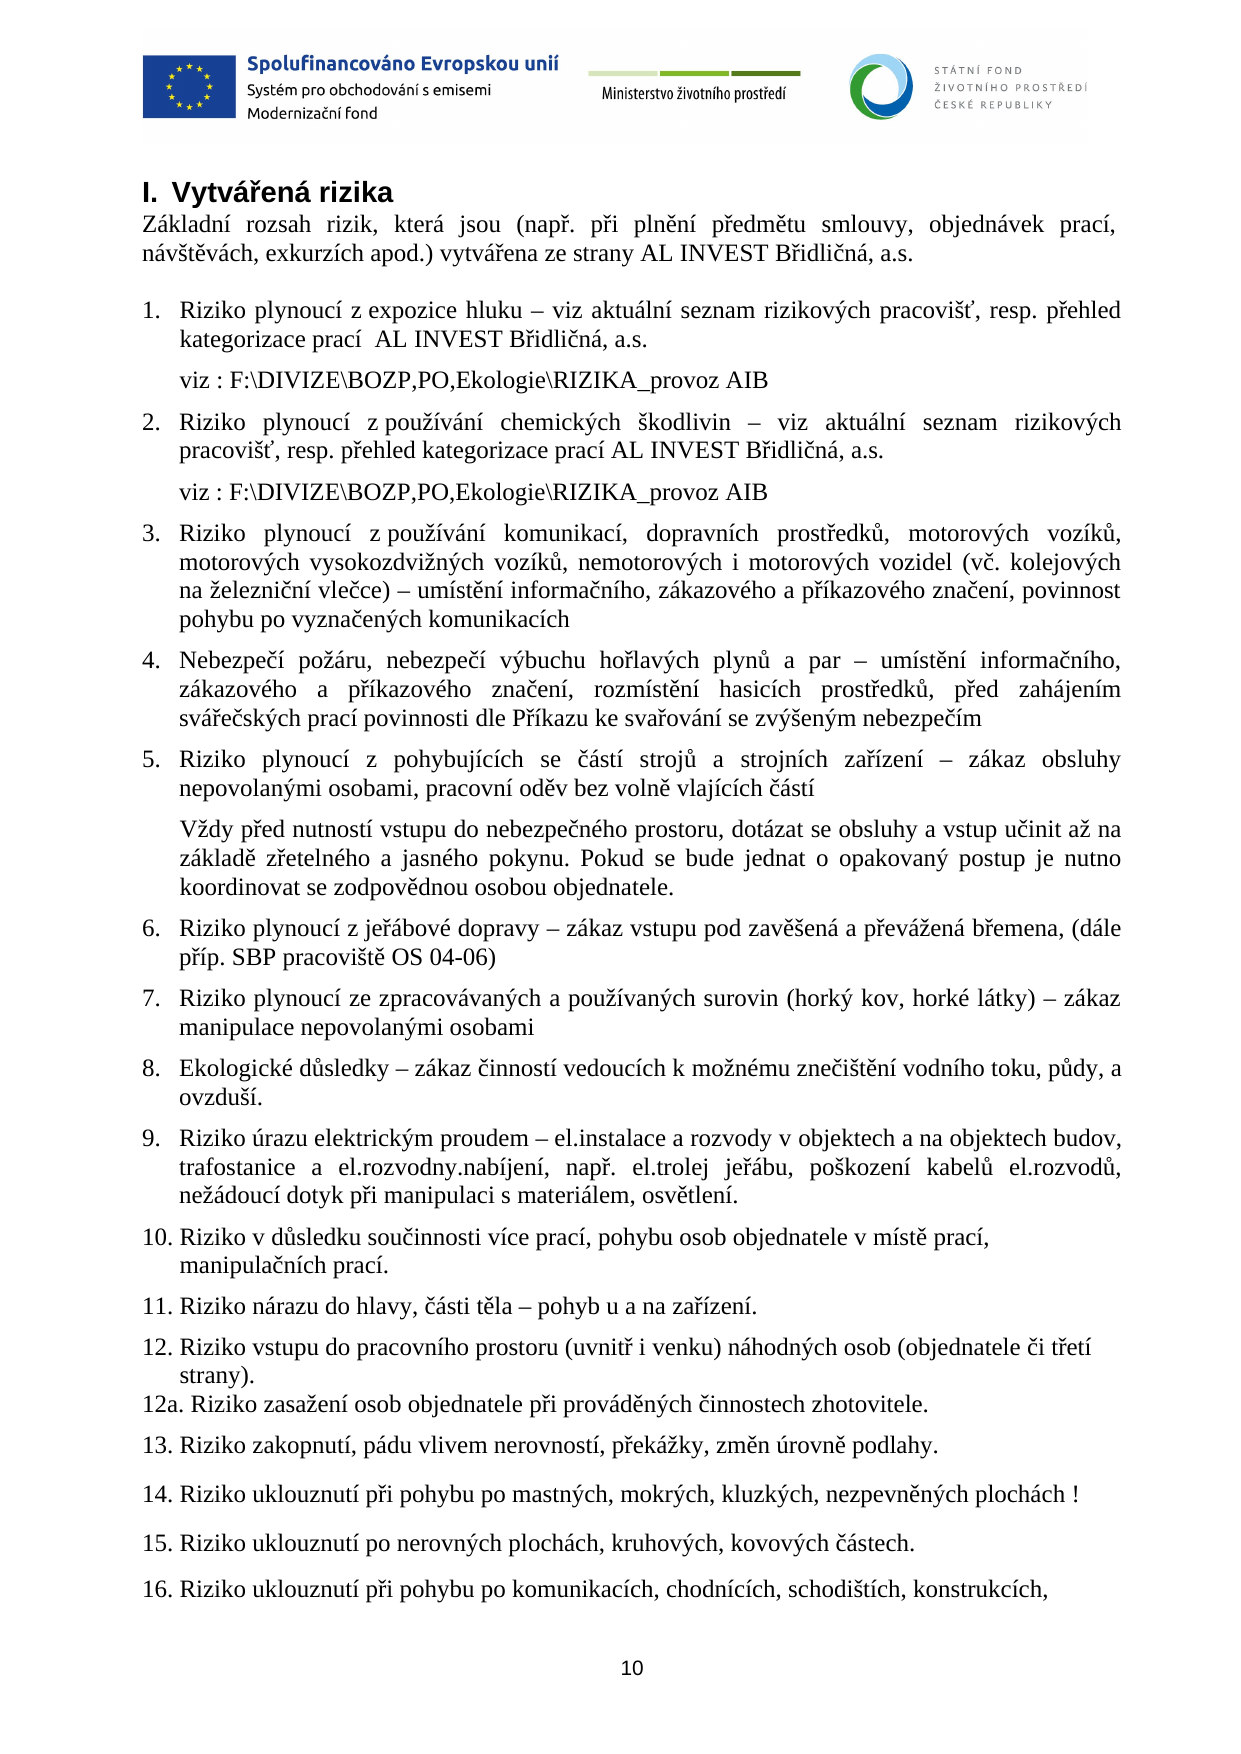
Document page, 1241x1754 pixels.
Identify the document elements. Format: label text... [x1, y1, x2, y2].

list Riziko vstupu do pracovního prostoru (uvnitř i venku) náhodných osob (objednatele či třetí strany). [142, 1332, 1122, 1389]
list Riziko v důsledku součinnosti více prací, pohybu osob objednatele v místě prací, manipulačních prací. [142, 1222, 1122, 1279]
list Riziko plynoucí z používání chemických škodlivin – viz aktuální seznam rizikových pracovišť, resp. přehled kategorizace prací AL INVEST Břidličná, a.s. [142, 407, 1122, 464]
text viz : F:\DIVIZE\BOZP,PO,Ekologie\RIZIKA_provoz AIB [179, 477, 1122, 505]
list Ekologické důsledky – zákaz činností vedoucích k možnému znečištění vodního toku, půdy, a ovzduší. [142, 1053, 1122, 1110]
list Vytvářená rizika [142, 176, 1122, 209]
text viz : F:\DIVIZE\BOZP,PO,Ekologie\RIZIKA_provoz AIB [179, 365, 1122, 394]
text Základní rozsah rizik, která jsou (např. při plnění předmětu smlouvy, objednávek prací, návštěvách, exkurzích apod.) vytvářena ze strany AL INVEST Břidličná, a.s. [142, 209, 1117, 267]
text 12a. Riziko zasažení osob objednatele při prováděných činnostech zhotovitele. [142, 1389, 1122, 1418]
list Riziko plynoucí ze zpracovávaných a používaných surovin (horký kov, horké látky) – zákaz manipulace nepovolanými osobami [142, 983, 1122, 1040]
list Riziko plynoucí z expozice hluku – viz aktuální seznam rizikových pracovišť, resp. přehled kategorizace prací AL INVEST Břidličná, a.s. [142, 295, 1122, 353]
list Riziko uklouznutí po nerovných plochách, kruhových, kovových částech. [142, 1528, 1167, 1556]
list Riziko zakopnutí, pádu vlivem nerovností, překážky, změn úrovně podlahy. [142, 1430, 1122, 1459]
list Riziko plynoucí z jeřábové dopravy – zákaz vstupu pod zavěšená a převážená břemena, (dále příp. SBP pracoviště OS 04-06) [142, 913, 1122, 970]
list Riziko plynoucí z pohybujících se částí strojů a strojních zařízení – zákaz obsluhy nepovolanými osobami, pracovní oděv bez volně vlajících částí [142, 744, 1122, 802]
list Nebezpečí požáru, nebezpečí výbuchu hořlavých plynů a par – umístění informačního, zákazového a příkazového značení, rozmístění hasicích prostředků, před zahájením svářečských prací povinnosti dle Příkazu ke svařování se zvýšeným nebezpečím [142, 645, 1122, 732]
text Vždy před nutností vstupu do nebezpečného prostoru, dotázat se obsluhy a vstup učinit až na základě zřetelného a jasného pokynu. Pokud se bude jednat o opakovaný postup je nutno koordinovat se zodpovědnou osobou objednatele. [179, 814, 1122, 900]
list Riziko uklouznutí při pohybu po mastných, mokrých, kluzkých, nezpevněných plochách ! [142, 1479, 1167, 1508]
picture [141, 28, 1087, 145]
text 16. Riziko uklouznutí při pohybu po komunikacích, chodnících, schodištích, konstrukcích, [142, 1574, 1122, 1603]
list Riziko nárazu do hlavy, části těla – pohyb u a na zařízení. [142, 1291, 1122, 1320]
list Riziko plynoucí z používání komunikací, dopravních prostředků, motorových vozíků, motorových vysokozdvižných vozíků, nemotorových i motorových vozidel (vč. kolejových na železniční vlečce) – umístění informačního, zákazového a příkazového značení, povinnost pohybu po vyznačených komunikacích [142, 518, 1122, 633]
list Riziko úrazu elektrickým proudem – el.instalace a rozvody v objektech a na objektech budov, trafostanice a el.rozvodny.nabíjení, např. el.trolej jeřábu, poškození kabelů el.rozvodů, nežádoucí dotyk při manipulaci s materiálem, osvětlení. [142, 1123, 1122, 1209]
